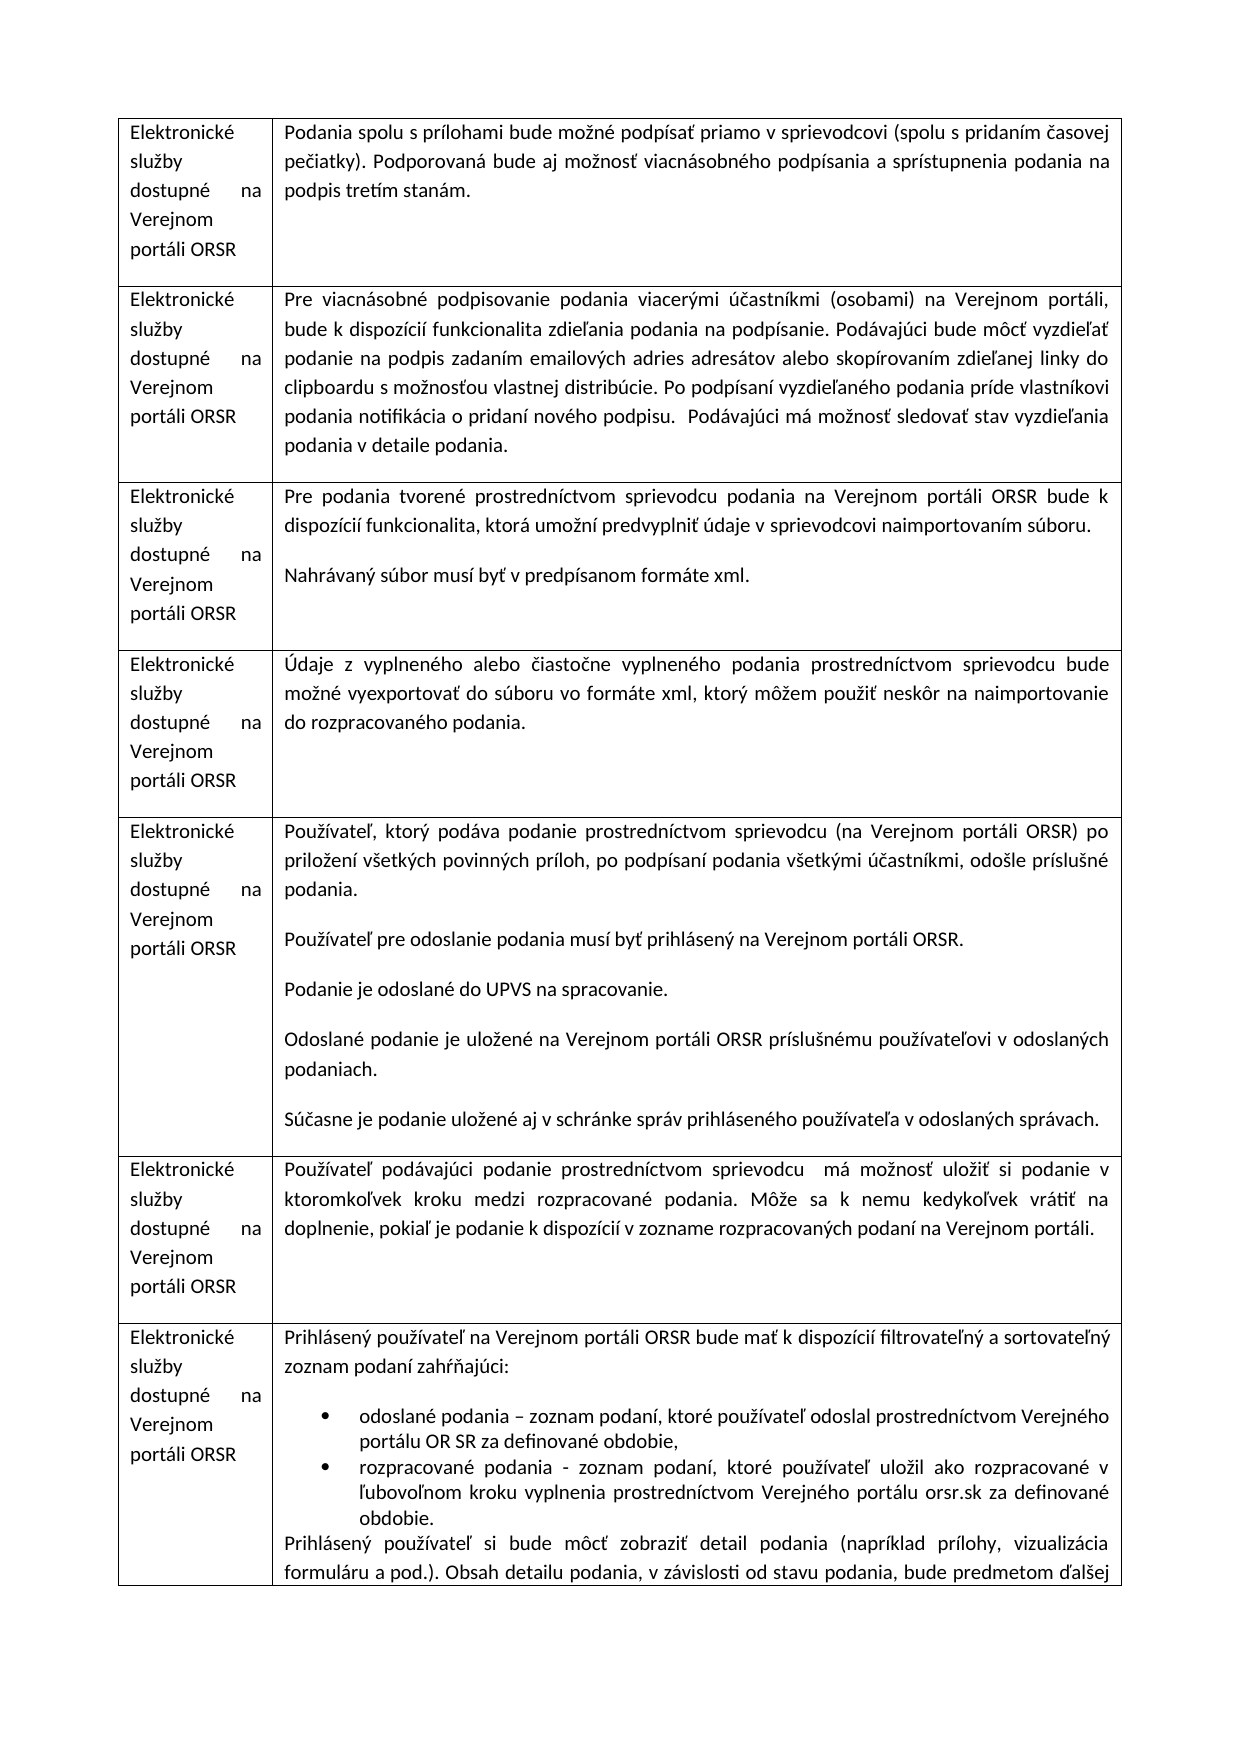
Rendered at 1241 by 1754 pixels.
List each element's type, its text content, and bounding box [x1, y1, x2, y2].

table_cell Elektronické služby dostupné na Verejnom portáli ORSR [119, 483, 272, 650]
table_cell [119, 119, 272, 286]
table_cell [119, 1324, 272, 1585]
table_cell Pre viacnásobné podpisovanie podania viacerými účastníkmi (osobami) na Verejnom portáli, bude k dispozícií funkcionalita zdieľania podania na podpísanie. Podávajúci bude môcť vyzdieľať podanie na podpis zadaním emailových adries adresátov alebo skopírovaním zdieľanej linky do clipboardu s možnosťou vlastnej distribúcie. Po podpísaní vyzdieľaného podania príde vlastníkovi podania notifikácia o pridaní nového podpisu. Podávajúci má možnosť sledovať stav vyzdieľania podania v detaile podania. [273, 287, 1121, 482]
table_cell Pre podania tvorené prostredníctvom sprievodcu podania na Verejnom portáli ORSR bude k dispozícií funkcionalita, ktorá umožní predvyplniť údaje v sprievodcovi naimportovaním súboru. Nahrávaný súbor musí byť v predpísanom formáte xml. [273, 483, 1121, 650]
table_cell Elektronické služby dostupné na Verejnom portáli ORSR [119, 818, 272, 1156]
table_cell Používateľ, ktorý podáva podanie prostredníctvom sprievodcu (na Verejnom portáli ORSR) po priložení všetkých povinných príloh, po podpísaní podania všetkými účastníkmi, odošle príslušné podania. Používateľ pre odoslanie podania musí byť prihlásený na Verejnom portáli ORSR. Podanie je odoslané do UPVS na spracovanie. Odoslané podanie je uložené na Verejnom portáli ORSR príslušnému používateľovi v odoslaných podaniach. Súčasne je podanie uložené aj v schránke správ prihláseného používateľa v odoslaných správach. [273, 818, 1121, 1156]
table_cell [273, 1324, 1121, 1585]
table_cell Podania spolu s prílohami bude možné podpísať priamo v sprievodcovi (spolu s pridaním časovej pečiatky). Podporovaná bude aj možnosť viacnásobného podpísania a sprístupnenia podania na podpis tretím stanám. [273, 119, 1121, 286]
table_cell Používateľ podávajúci podanie prostredníctvom sprievodcu má možnosť uložiť si podanie v ktoromkoľvek kroku medzi rozpracované podania. Môže sa k nemu kedykoľvek vrátiť na doplnenie, pokiaľ je podanie k dispozícií v zozname rozpracovaných podaní na Verejnom portáli. [273, 1157, 1121, 1323]
table_cell Elektronické služby dostupné na Verejnom portáli ORSR [119, 1157, 272, 1323]
table_cell Elektronické služby dostupné na Verejnom portáli ORSR [119, 287, 272, 482]
table_cell Údaje z vyplneného alebo čiastočne vyplneného podania prostredníctvom sprievodcu bude možné vyexportovať do súboru vo formáte xml, ktorý môžem použiť neskôr na naimportovanie do rozpracovaného podania. [273, 651, 1121, 817]
table_cell Elektronické služby dostupné na Verejnom portáli ORSR [119, 651, 272, 817]
